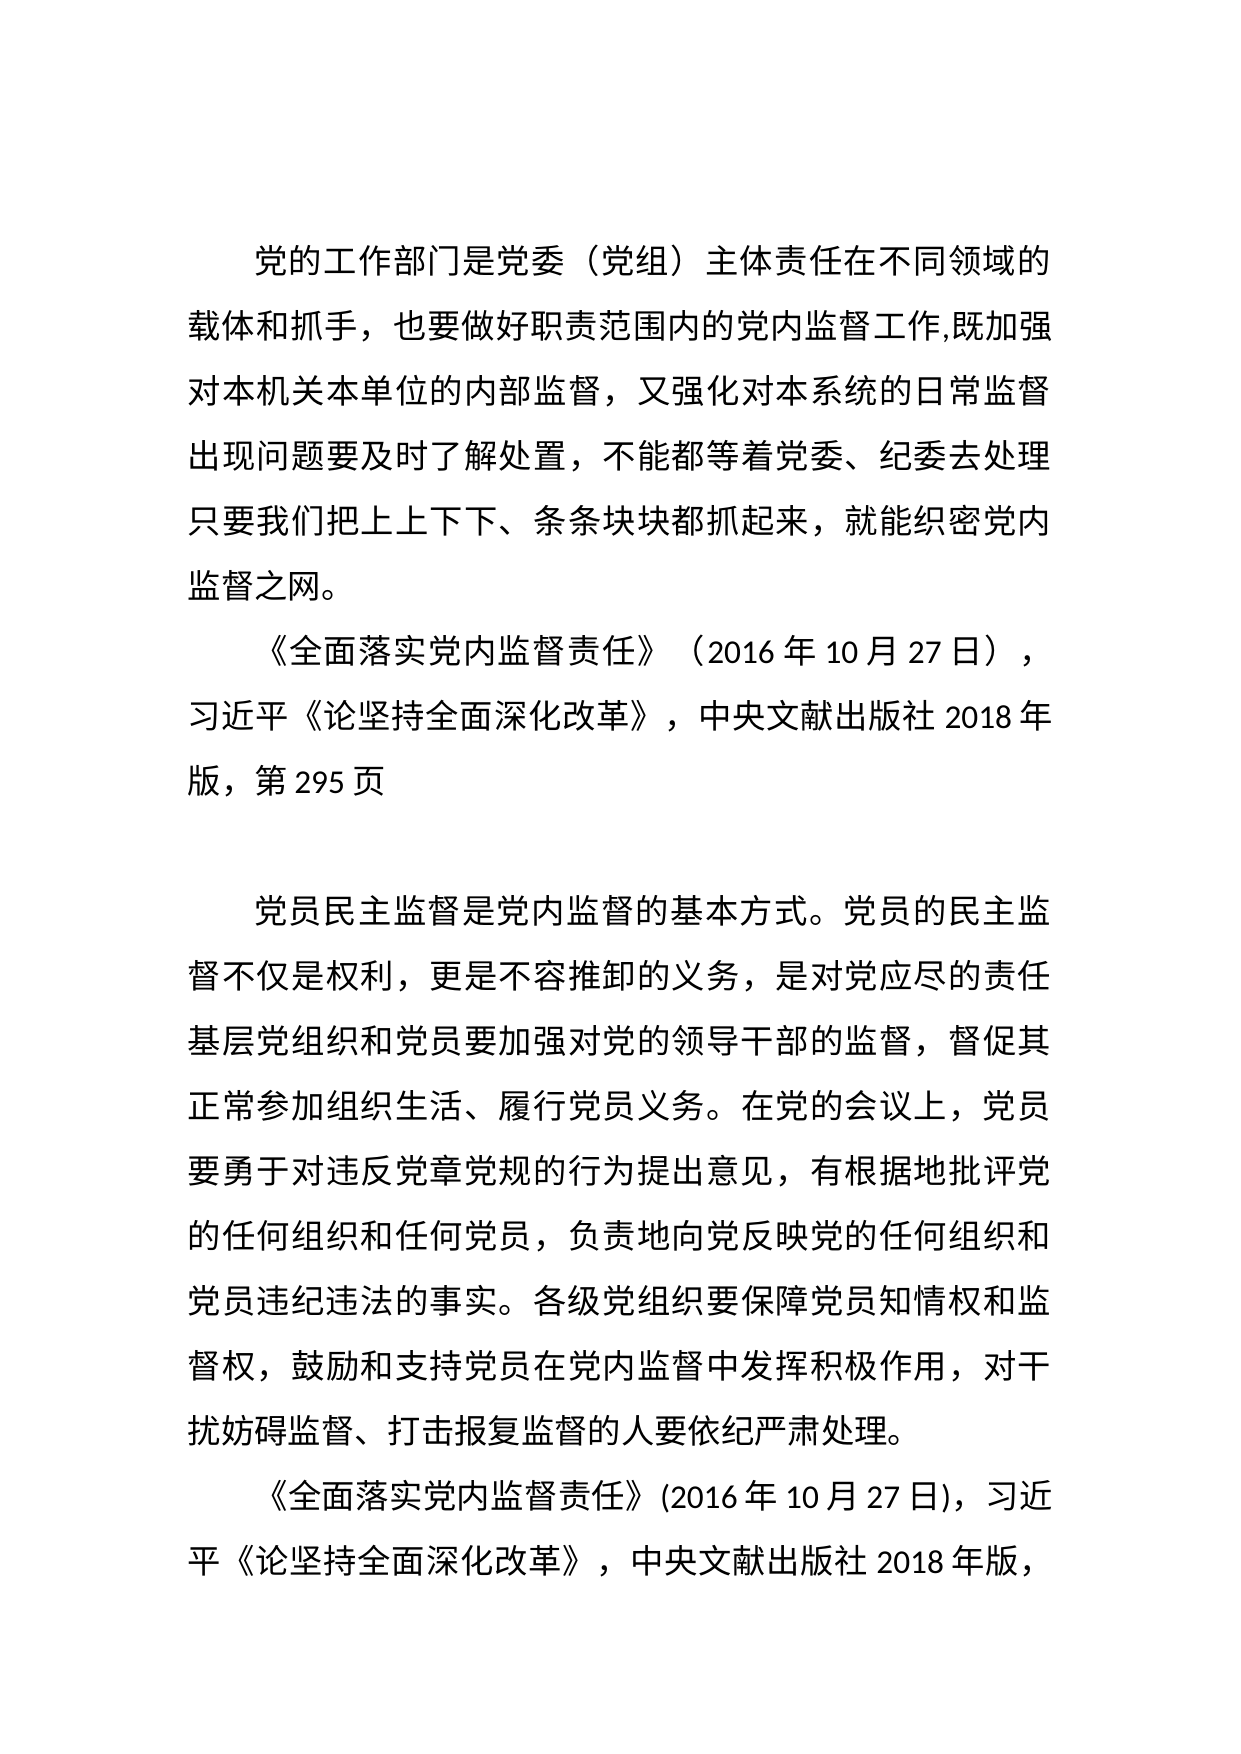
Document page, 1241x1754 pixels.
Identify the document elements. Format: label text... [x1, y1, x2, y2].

text 党员民主监督是党内监督的基本方式。党员的民主监督不仅是权利，更是不容推卸的义务，是对党应尽的责任。基层党组织和党员要加强对党的领导干部的监督，督促其正常参加组织生活、履行党员义务。在党的会议上，党员要勇于对违反党章党规的行为提出意见，有根据地批评党的任何组织和任何党员，负责地向党反映党的任何组织和党员违纪违法的事实。各级党组织要保障党员知情权和监督权，鼓励和支持党员在党内监督中发挥积极作用，对干扰妨碍监督、打击报复监督的人要依纪严肃处理。 [187, 877, 1053, 1462]
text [187, 1462, 1053, 1592]
text 党的工作部门是党委（党组）主体责任在不同领域的载体和抓手，也要做好职责范围内的党内监督工作,既加强对本机关本单位的内部监督，又强化对本系统的日常监督。出现问题要及时了解处置，不能都等着党委、纪委去处理。只要我们把上上下下、条条块块都抓起来，就能织密党内监督之网。 [187, 227, 1053, 617]
text 《全面落实党内监督责任》（2016年10月27日），习近平《论坚持全面深化改革》，中央文献出版社2018年版，第295 页 [187, 617, 1053, 812]
